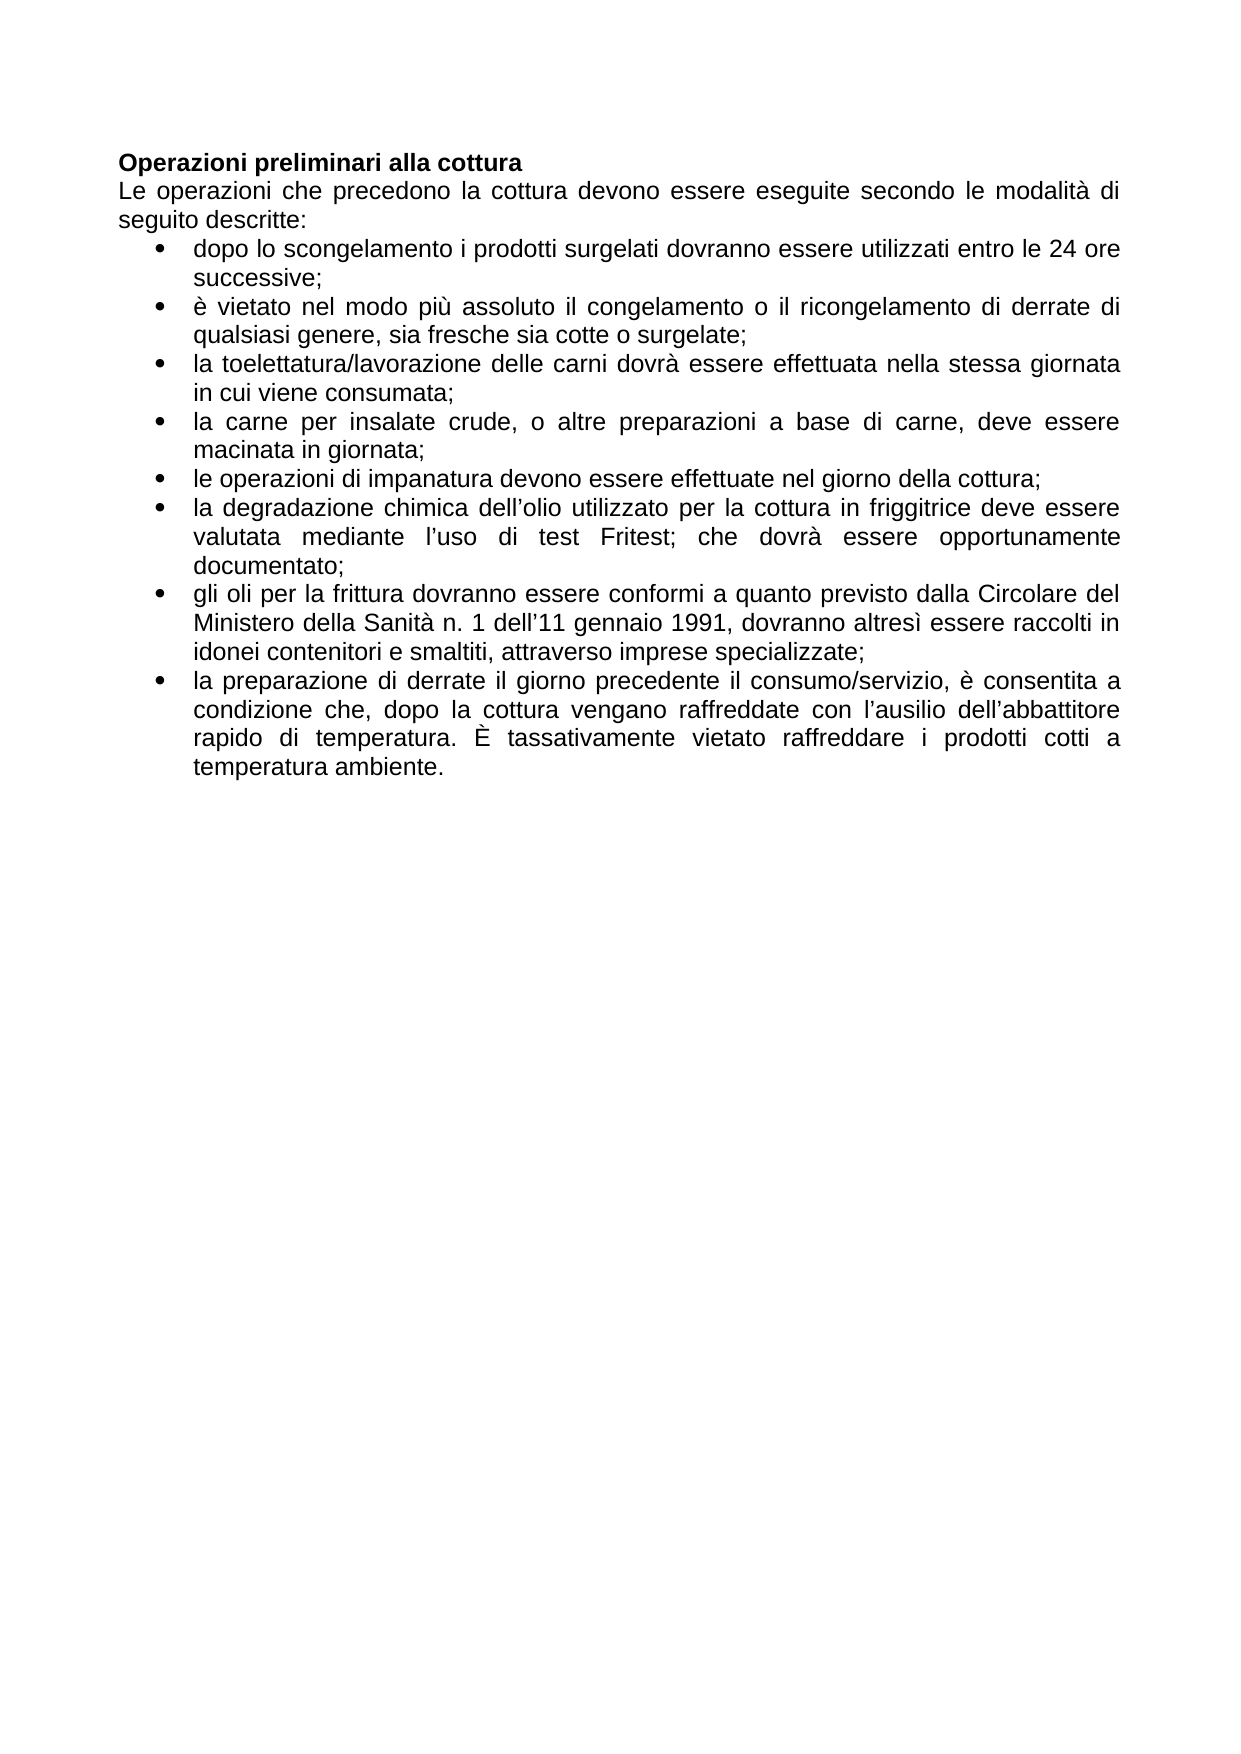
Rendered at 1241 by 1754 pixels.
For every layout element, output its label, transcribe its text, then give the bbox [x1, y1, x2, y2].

list la preparazione di derrate il giorno precedente il consumo/servizio, è consentita a condizione che, dopo la cottura vengano raffreddate con l’ausilio dell’abbattitore rapido di temperatura. È tassativamente vietato raffreddare i prodotti cotti a temperatura ambiente. [156, 666, 1122, 781]
list è vietato nel modo più assoluto il congelamento o il ricongelamento di derrate di qualsiasi genere, sia fresche sia cotte o surgelate; [156, 291, 1122, 349]
list le operazioni di impanatura devono essere effettuate nel giorno della cottura; [156, 464, 1122, 493]
list la carne per insalate crude, o altre preparazioni a base di carne, deve essere macinata in giornata; [156, 407, 1122, 464]
list la toelettatura/lavorazione delle carni dovrà essere effettuata nella stessa giornata in cui viene consumata; [156, 349, 1122, 407]
text Operazioni preliminari alla cottura [118, 148, 1122, 176]
text Le operazioni che precedono la cottura devono essere eseguite secondo le modalità di seguito descritte: [118, 176, 1122, 234]
list la degradazione chimica dell’olio utilizzato per la cottura in friggitrice deve essere valutata mediante l’uso di test Fritest; che dovrà essere opportunamente documentato; [156, 493, 1122, 579]
list dopo lo scongelamento i prodotti surgelati dovranno essere utilizzati entro le 24 ore successive; [156, 234, 1122, 291]
list gli oli per la frittura dovranno essere conformi a quanto previsto dalla Circolare del Ministero della Sanità n. 1 dell’11 gennaio 1991, dovranno altresì essere raccolti in idonei contenitori e smaltiti, attraverso imprese specializzate; [156, 579, 1122, 666]
